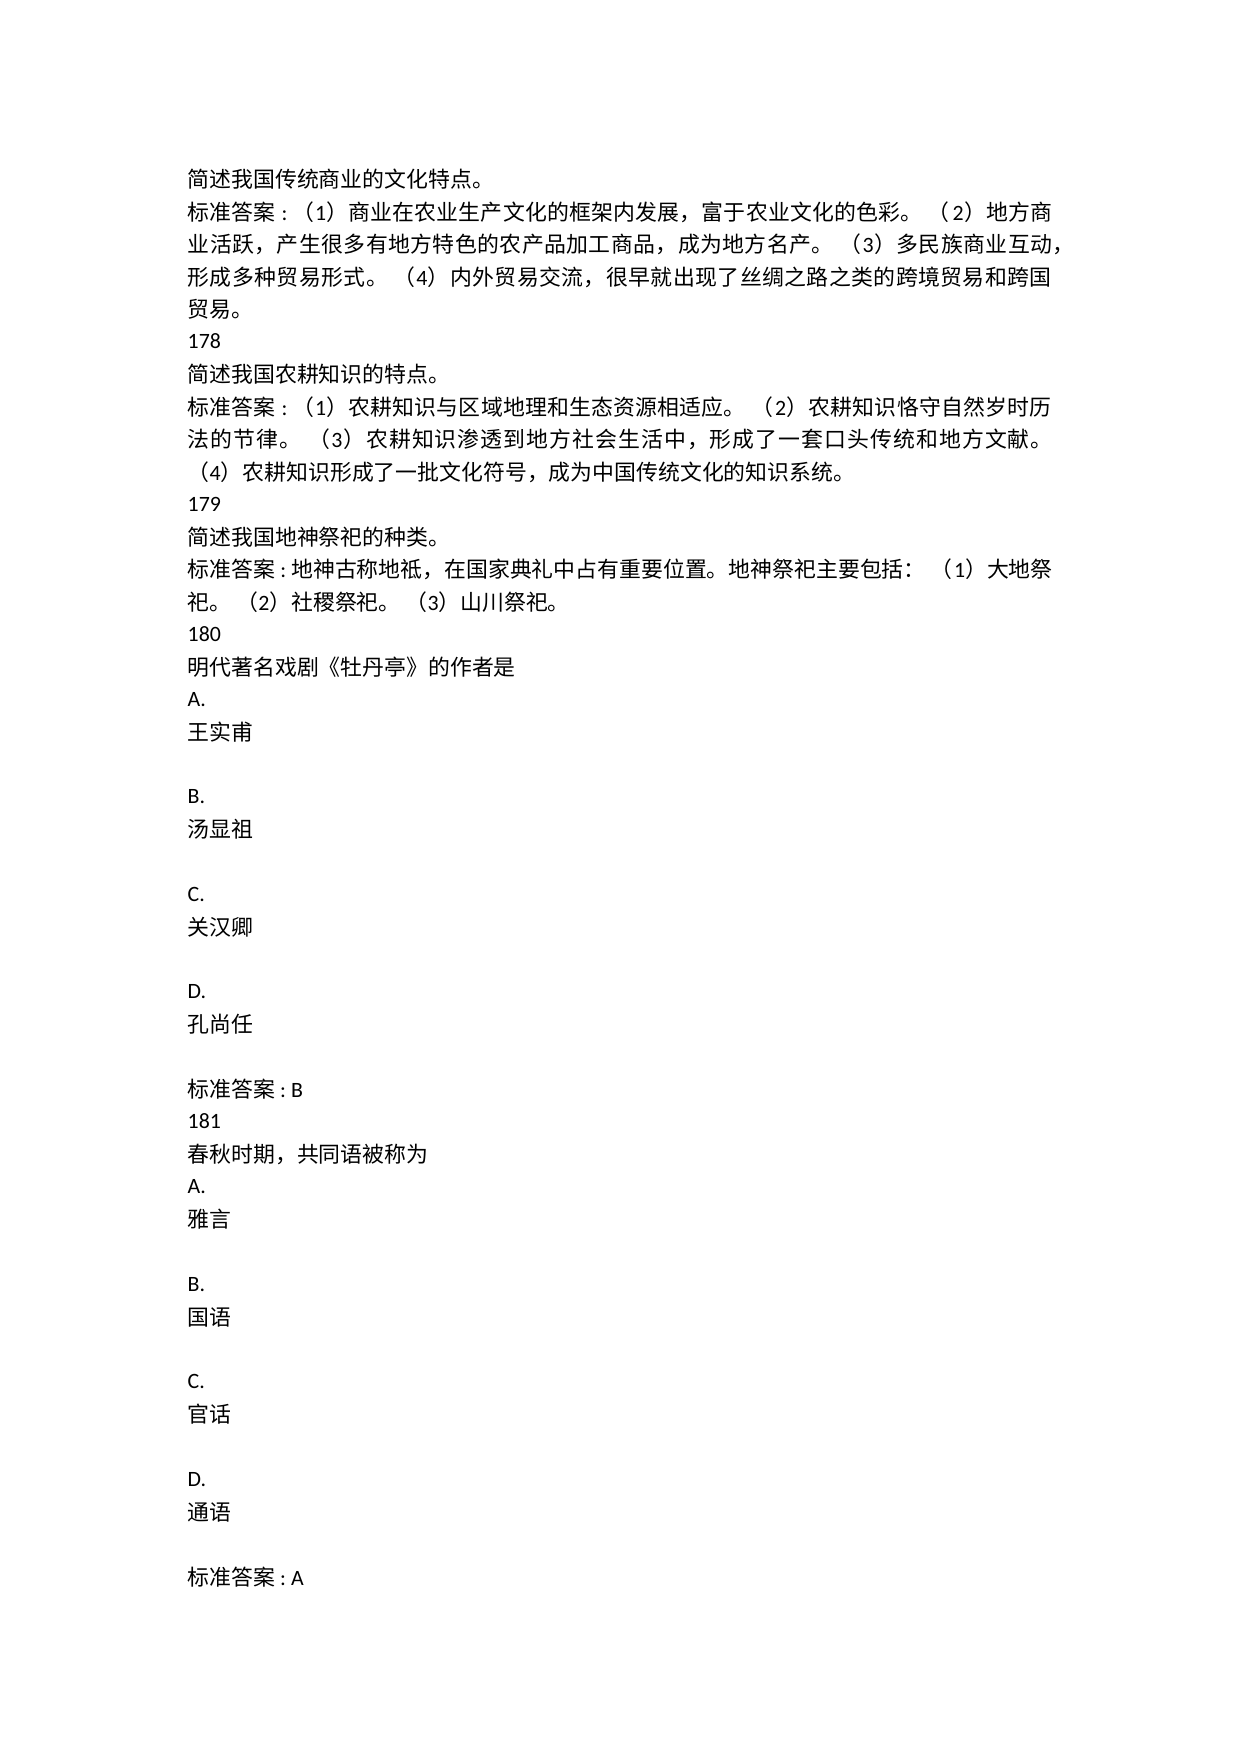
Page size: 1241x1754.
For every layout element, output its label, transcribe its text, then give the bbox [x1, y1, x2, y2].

text D. [187, 974, 1053, 1007]
text 标准答案 : B [187, 1072, 1053, 1104]
text B. [187, 1267, 1053, 1299]
text 178 [187, 324, 1053, 357]
text 孔尚任 [187, 1007, 1053, 1039]
text C. [187, 877, 1053, 909]
text A. [187, 1169, 1053, 1202]
text 简述我国农耕知识的特点。 [187, 357, 1053, 389]
text 179 [187, 487, 1053, 519]
text 180 [187, 617, 1053, 649]
text D. [187, 1462, 1053, 1494]
text 明代著名戏剧《牡丹亭》的作者是 [187, 649, 1053, 682]
text 简述我国地神祭祀的种类。 [187, 519, 1053, 552]
text 标准答案 : A [187, 1559, 1053, 1592]
text C. [187, 1364, 1053, 1397]
text 181 [187, 1104, 1053, 1137]
text 关汉卿 [187, 909, 1053, 942]
text 雅言 [187, 1202, 1053, 1234]
text 通语 [187, 1494, 1053, 1527]
text 官话 [187, 1397, 1053, 1429]
text 国语 [187, 1299, 1053, 1332]
text 标准答案 : （1）农耕知识与区域地理和生态资源相适应。 （2）农耕知识恪守自然岁时历法的节律。 （3）农耕知识渗透到地方社会生活中，形成了一套口头传统和地方文献。 （4）农耕知识形成了一批文化符号，成为中国传统文化的知识系统。 [187, 389, 1053, 487]
text A. [187, 682, 1053, 714]
text 春秋时期，共同语被称为 [187, 1137, 1053, 1169]
text 简述我国传统商业的文化特点。 [187, 162, 1053, 194]
text 标准答案 : 地神古称地祗，在国家典礼中占有重要位置。地神祭祀主要包括： （1）大地祭祀。 （2）社稷祭祀。 （3）山川祭祀。 [187, 552, 1053, 617]
text 标准答案 : （1）商业在农业生产文化的框架内发展，富于农业文化的色彩。 （2）地方商业活跃，产生很多有地方特色的农产品加工商品，成为地方名产。 （3）多民族商业互动，形成多种贸易形式。 （4）内外贸易交流，很早就出现了丝绸之路之类的跨境贸易和跨国贸易。 [187, 194, 1053, 324]
text B. [187, 779, 1053, 812]
text 汤显祖 [187, 812, 1053, 844]
text 王实甫 [187, 714, 1053, 747]
